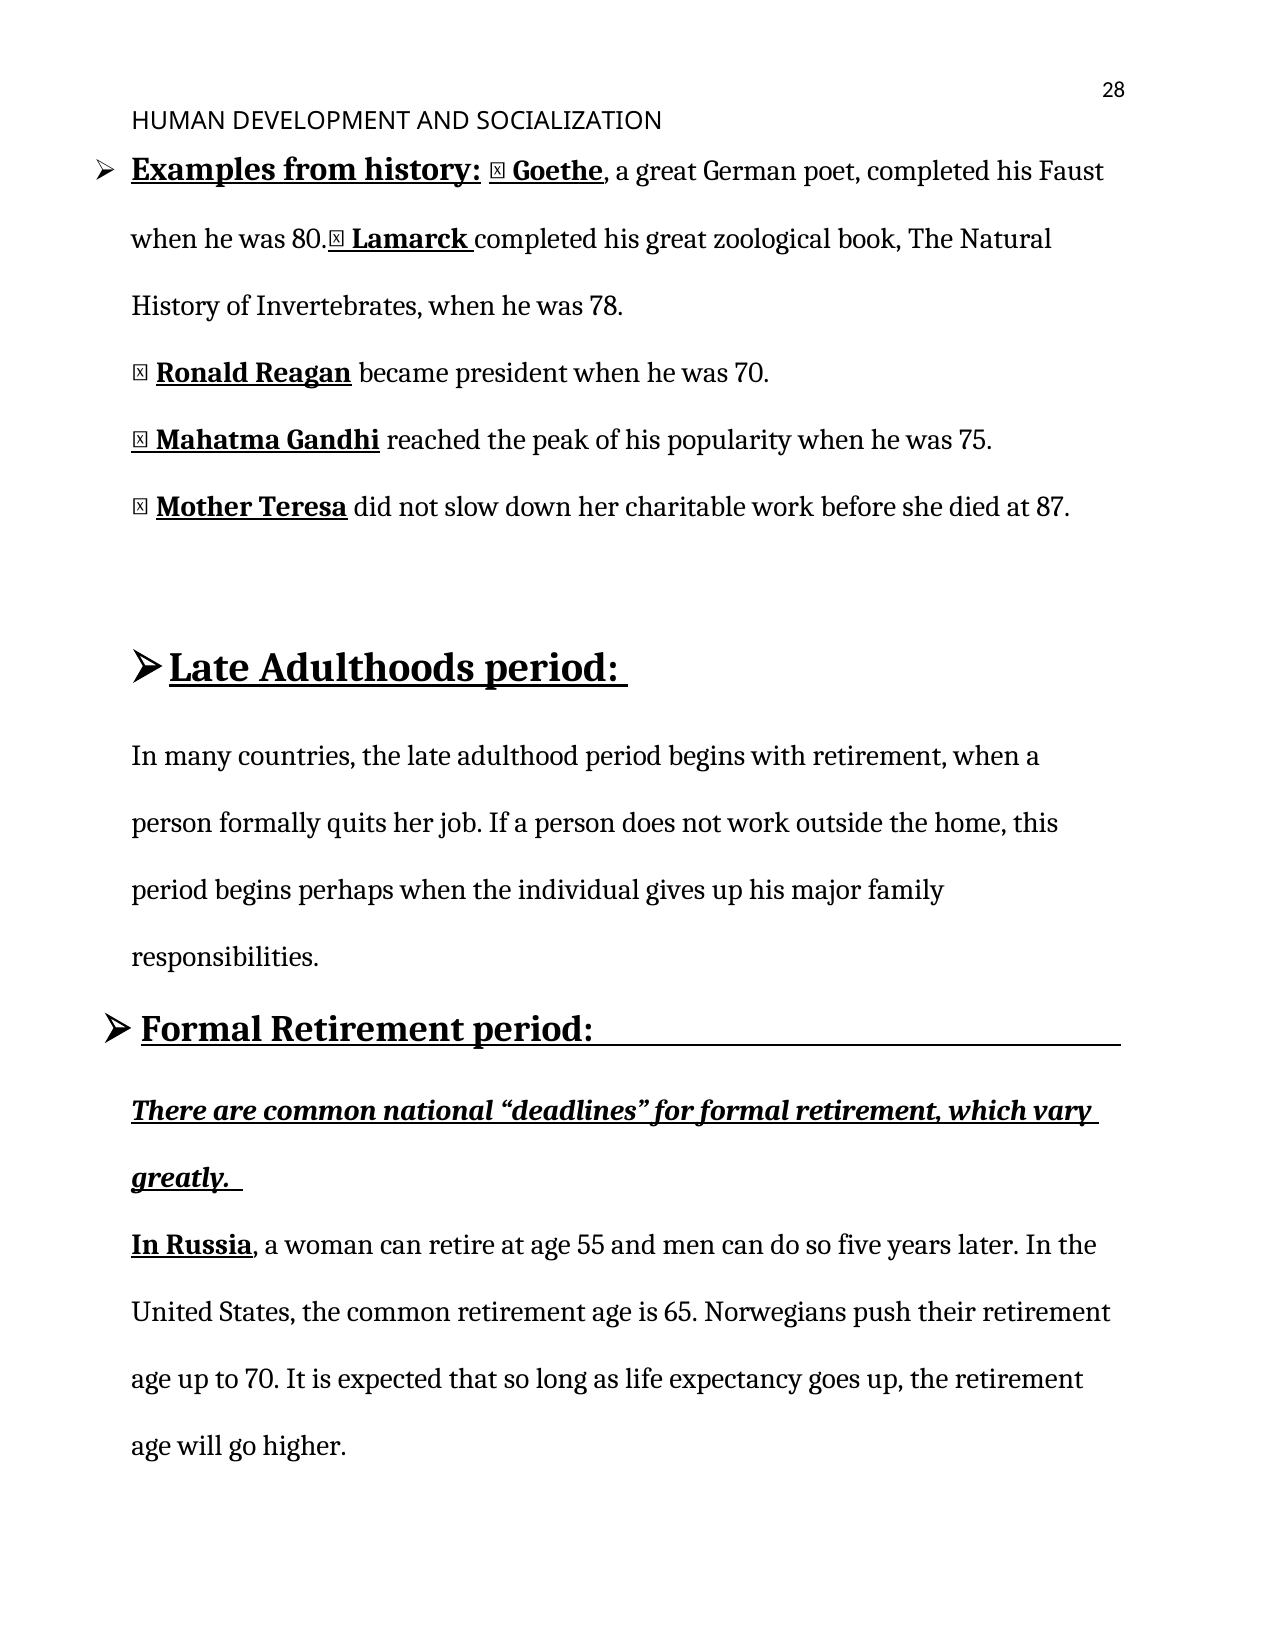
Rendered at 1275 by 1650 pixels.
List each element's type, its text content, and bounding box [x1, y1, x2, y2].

text  Mahatma Gandhi reached the peak of his popularity when he was 75.  Mother Teresa did not slow down her charitable work before she died at 87. [131, 423, 1125, 524]
list Examples from history:  Goethe, a great German poet, completed his Faust when he was 80. Lamarck completed his great zoological book, The Natural History of Invertebrates, when he was 78.  Ronald Reagan became president when he was 70. [94, 150, 1125, 389]
text There are common national “deadlines” for formal retirement, which vary greatly. [131, 1094, 1125, 1194]
list Late Adulthoods period: [131, 643, 1125, 691]
text In Russia, a woman can retire at age 55 and men can do so five years later. In the United States, the common retirement age is 65. Norwegians push their retirement age up to 70. It is expected that so long as life expectancy goes up, the retirement age will go higher. [131, 1228, 1125, 1463]
text In many countries, the late adulthood period begins with retirement, when a person formally quits her job. If a person does not work outside the home, this period begins perhaps when the individual gives up his major family responsibilities. [131, 739, 1125, 974]
list Formal Retirement period: [103, 1008, 1125, 1051]
